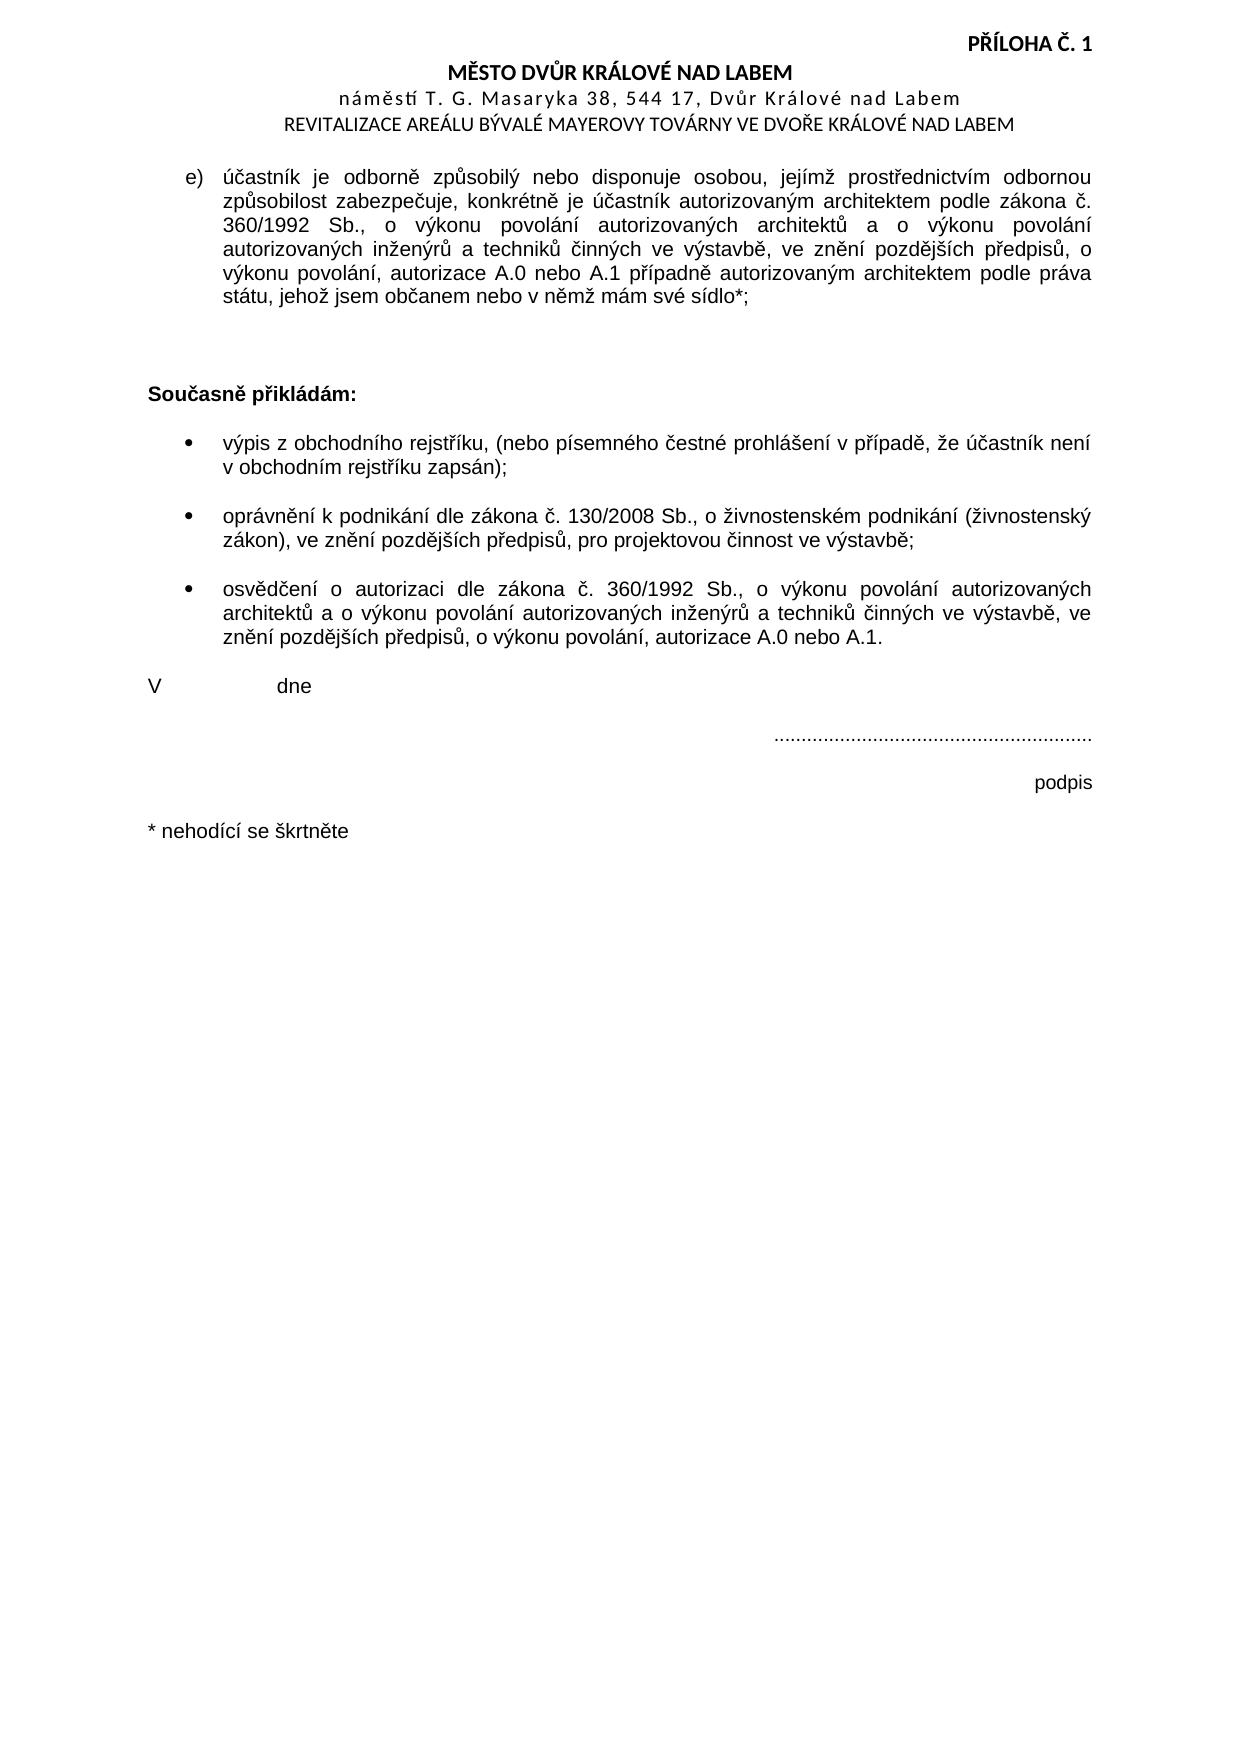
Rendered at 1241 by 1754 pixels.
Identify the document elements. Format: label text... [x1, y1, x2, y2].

text * nehodící se škrtněte [148, 818, 1093, 842]
list oprávnění k podnikání dle zákona č. 130/2008 Sb., o živnostenském podnikání (živnostenský zákon), ve znění pozdějších předpisů, pro projektovou činnost ve výstavbě; [185, 504, 1093, 552]
list osvědčení o autorizaci dle zákona č. 360/1992 Sb., o výkonu povolání autorizovaných architektů a o výkonu povolání autorizovaných inženýrů a techniků činných ve výstavbě, ve znění pozdějších předpisů, o výkonu povolání, autorizace A.0 nebo A.1. [185, 577, 1093, 649]
list účastník je odborně způsobilý nebo disponuje osobou, jejímž prostřednictvím odbornou způsobilost zabezpečuje, konkrétně je účastník autorizovaným architektem podle zákona č. 360/1992 Sb., o výkonu povolání autorizovaných architektů a o výkonu povolání autorizovaných inženýrů a techniků činných ve výstavbě, ve znění pozdějších předpisů, o výkonu povolání, autorizace A.0 nebo A.1 případně autorizovaným architektem podle práva státu, jehož jsem občanem nebo v němž mám své sídlo*; [185, 164, 1093, 308]
list výpis z obchodního rejstříku, (nebo písemného čestné prohlášení v případě, že účastník není v obchodním rejstříku zapsán); [185, 431, 1093, 479]
text podpis [148, 771, 1093, 793]
text Současně přikládám: [148, 382, 1093, 406]
text V dne [148, 674, 1093, 698]
text .......................................................... [148, 723, 1093, 746]
